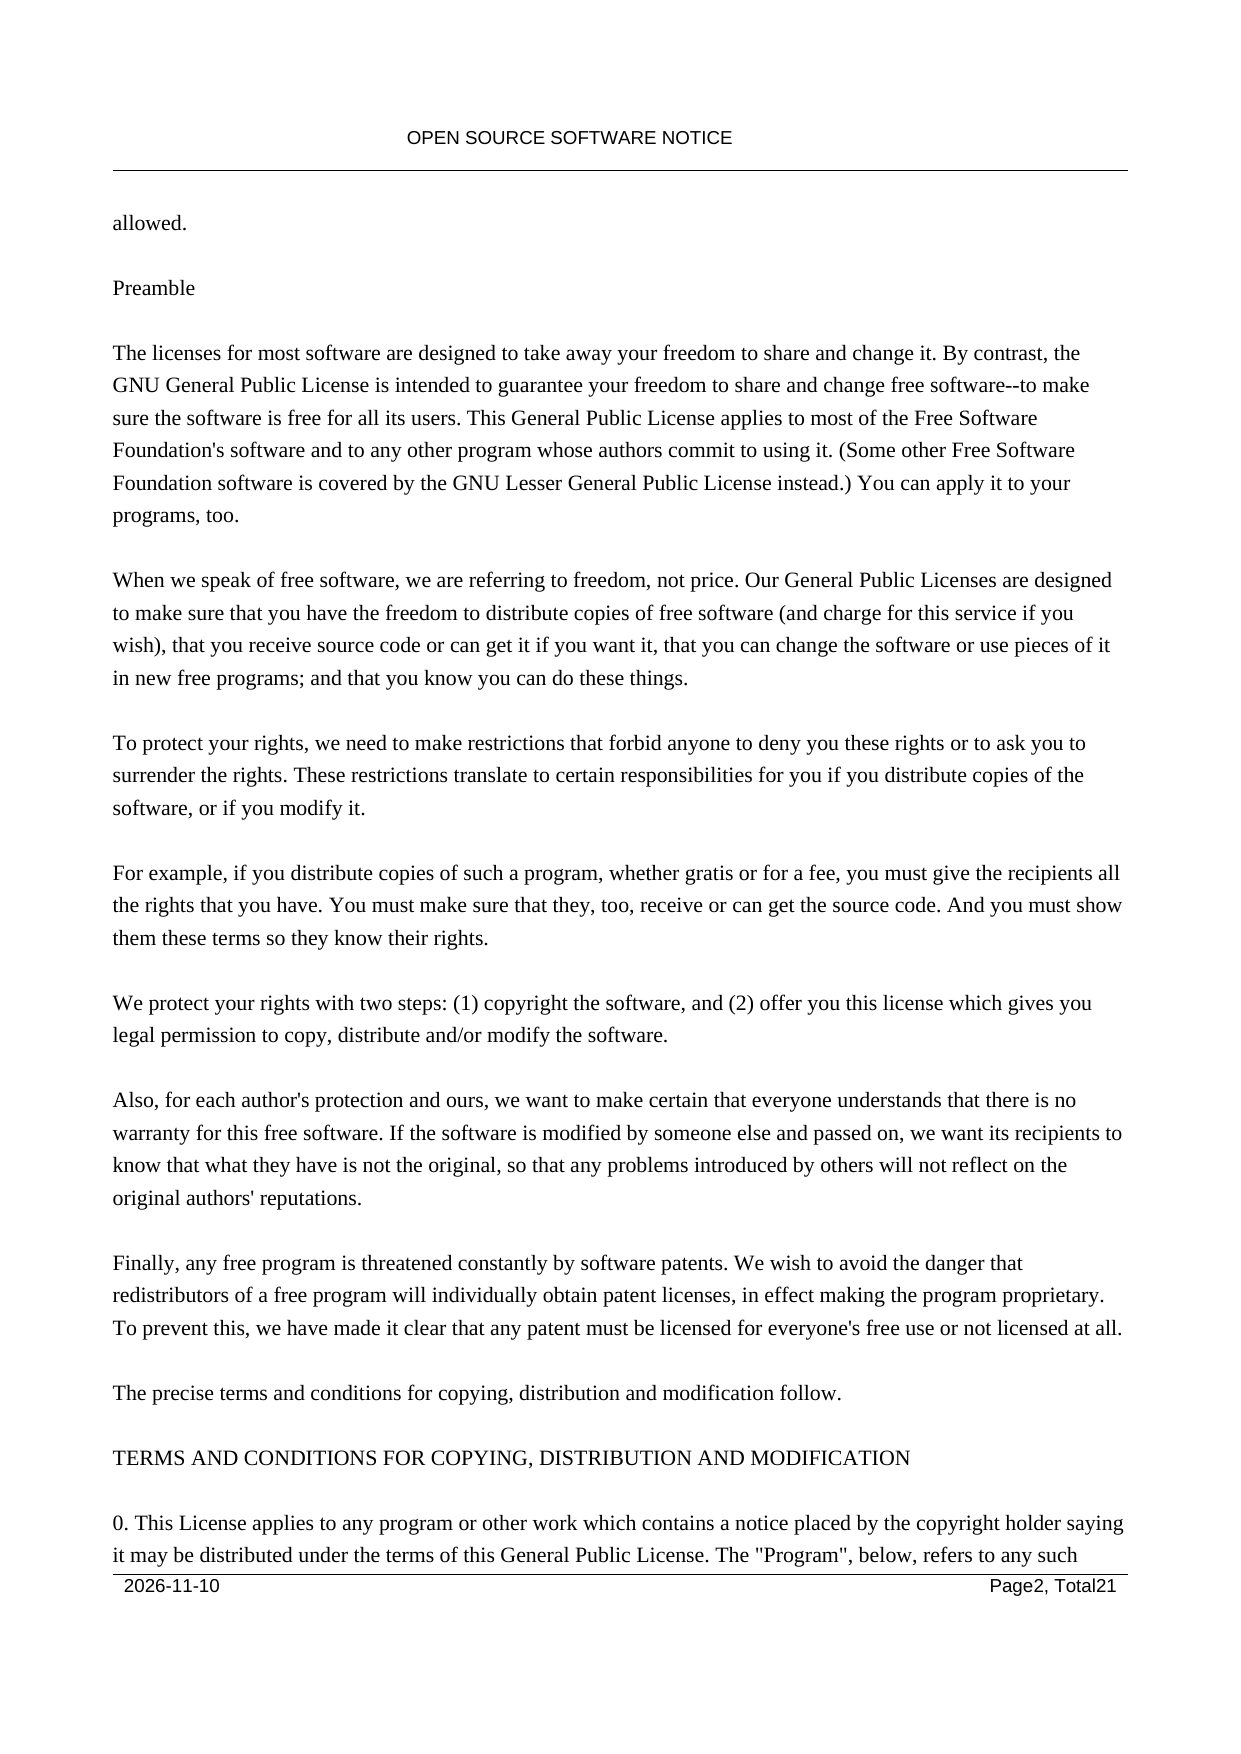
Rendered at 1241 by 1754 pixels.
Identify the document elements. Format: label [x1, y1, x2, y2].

text [112, 206, 1128, 1571]
